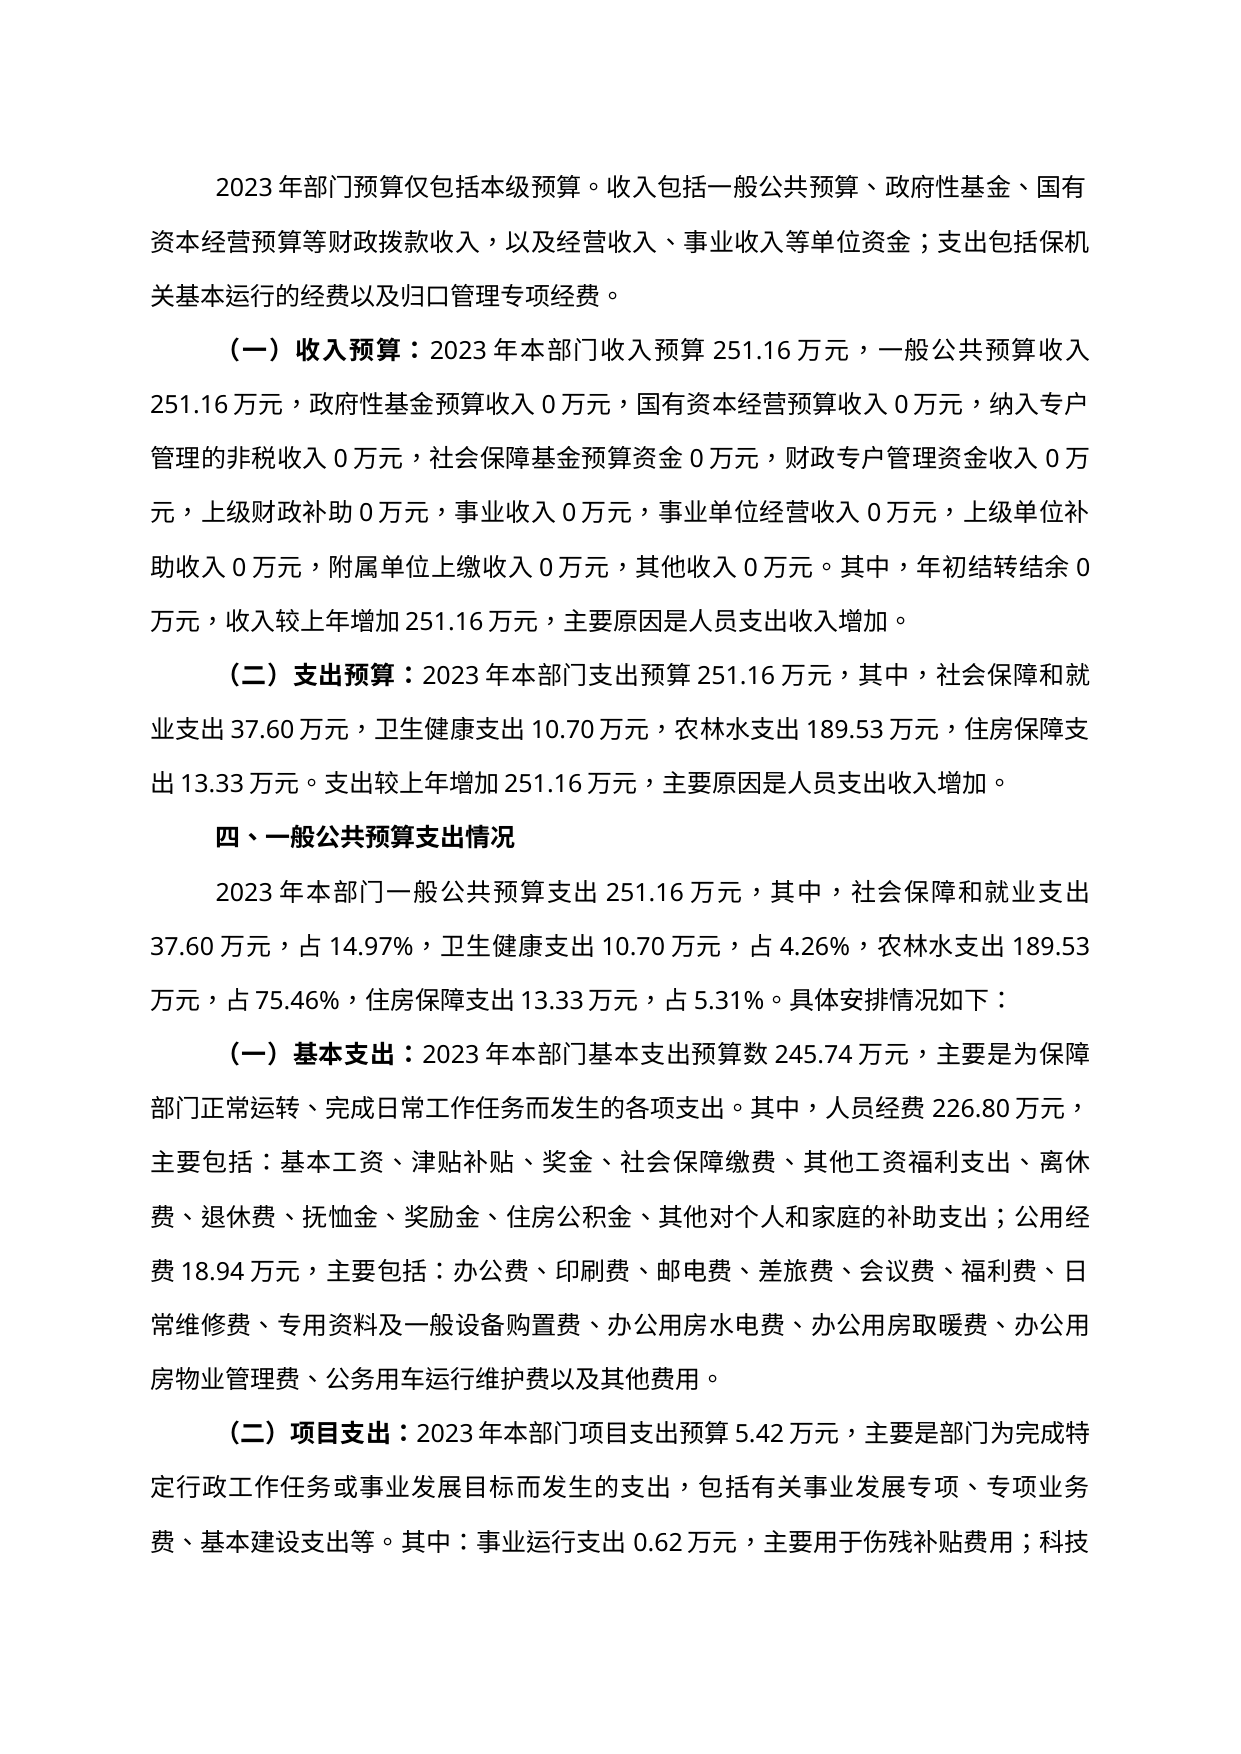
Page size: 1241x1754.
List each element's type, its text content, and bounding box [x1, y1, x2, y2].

text （一）基本支出：2023年本部门基本支出预算数245.74万元，主要是为保障部门正常运转、完成日常工作任务而发生的各项支出。其中，人员经费226.80万元，主要包括：基本工资、津贴补贴、奖金、社会保障缴费、其他工资福利支出、离休费、退休费、抚恤金、奖励金、住房公积金、其他对个人和家庭的补助支出；公用经费18.94万元，主要包括：办公费、印刷费、邮电费、差旅费、会议费、福利费、日常维修费、专用资料及一般设备购置费、办公用房水电费、办公用房取暖费、办公用房物业管理费、公务用车运行维护费以及其他费用。 [150, 1017, 1090, 1396]
text 2023年本部门一般公共预算支出251.16万元，其中，社会保障和就业支出37.60万元，占14.97%，卫生健康支出10.70万元，占4.26%，农林水支出189.53万元，占75.46%，住房保障支出13.33万元，占5.31%。具体安排情况如下： [150, 854, 1090, 1017]
text （一）收入预算：2023年本部门收入预算251.16万元，一般公共预算收入251.16万元，政府性基金预算收入0万元，国有资本经营预算收入0万元，纳入专户管理的非税收入0万元，社会保障基金预算资金0万元，财政专户管理资金收入0万元，上级财政补助0万元，事业收入0万元，事业单位经营收入0万元，上级单位补助收入0万元，附属单位上缴收入0万元，其他收入0万元。其中，年初结转结余0万元，收入较上年增加251.16万元，主要原因是人员支出收入增加。 [150, 312, 1090, 637]
text 四、一般公共预算支出情况 [150, 800, 1090, 854]
text 2023年部门预算仅包括本级预算。收入包括一般公共预算、政府性基金、国有资本经营预算等财政拨款收入，以及经营收入、事业收入等单位资金；支出包括保机关基本运行的经费以及归口管理专项经费。 [150, 150, 1090, 312]
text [150, 1396, 1090, 1558]
text （二）支出预算：2023年本部门支出预算251.16万元，其中，社会保障和就业支出37.60万元，卫生健康支出10.70万元，农林水支出189.53万元，住房保障支出13.33万元。支出较上年增加251.16万元，主要原因是人员支出收入增加。 [150, 637, 1090, 800]
